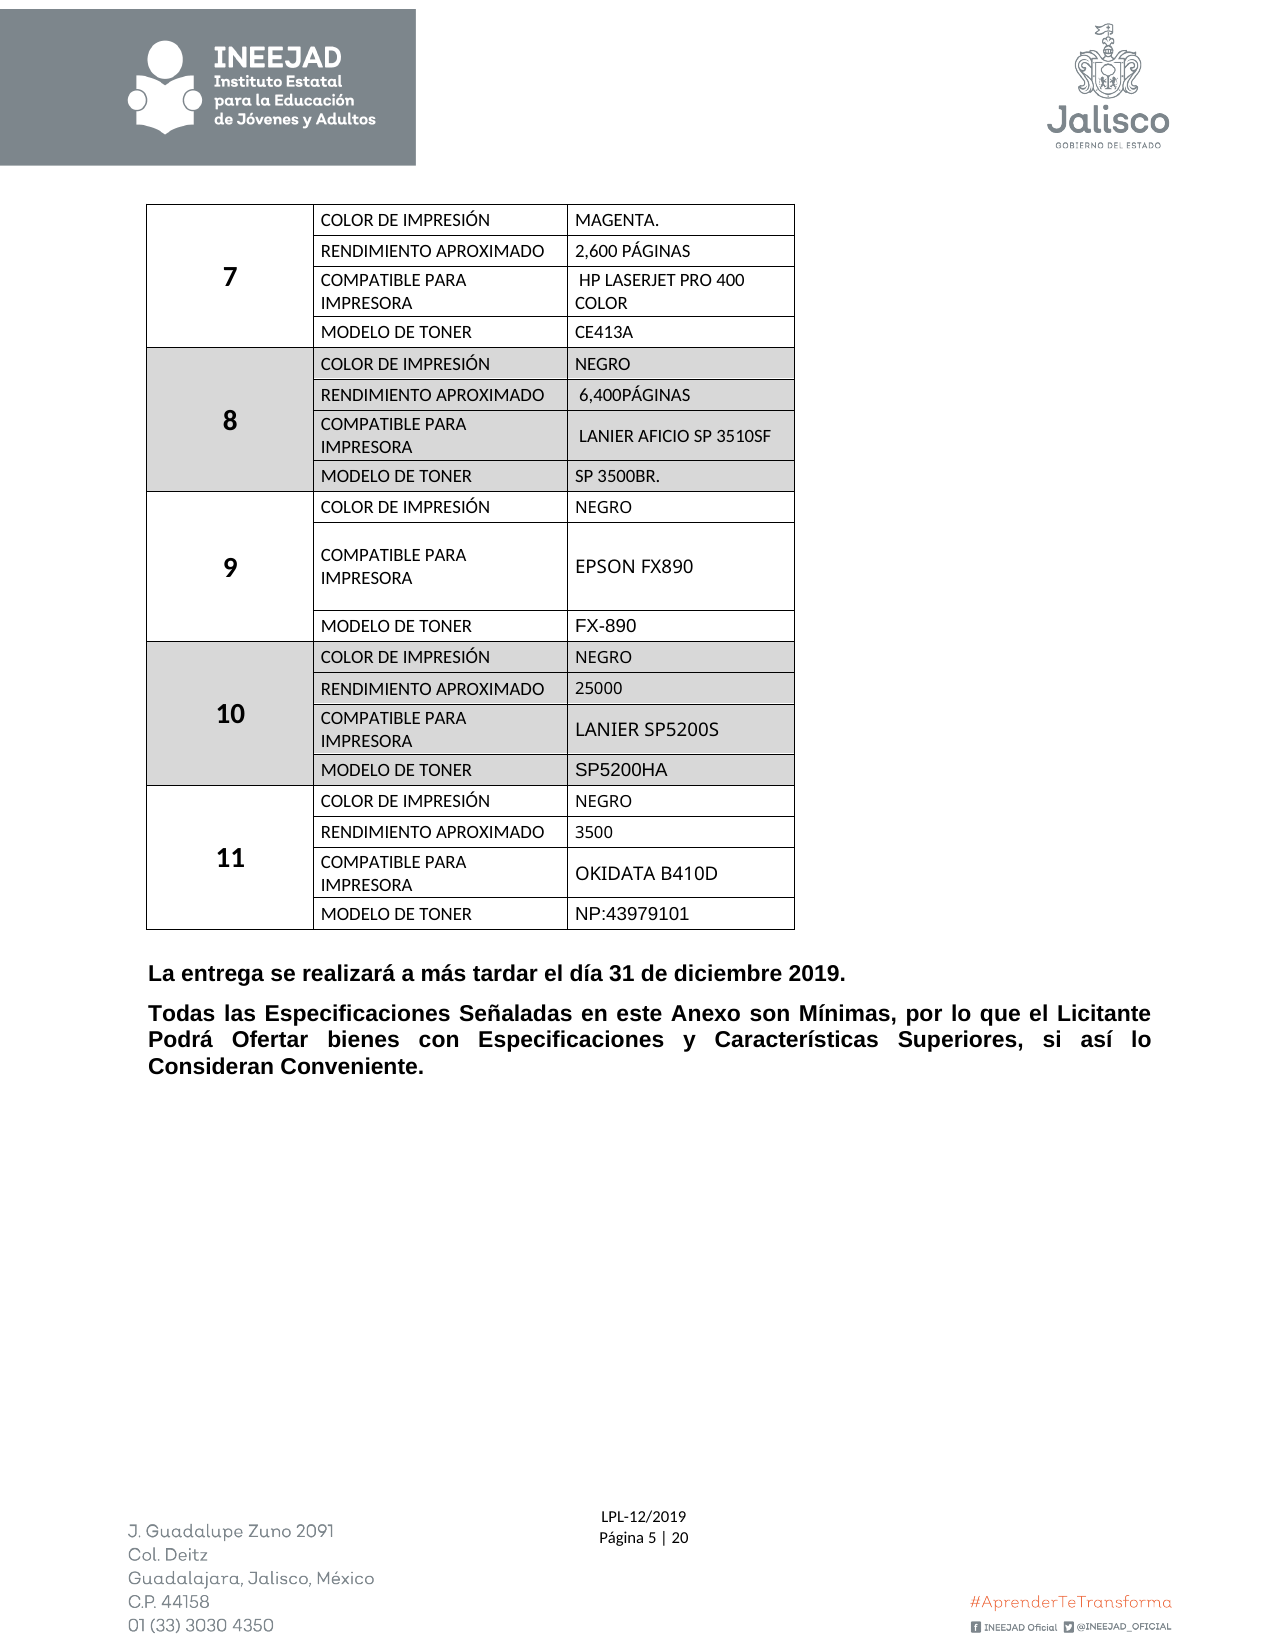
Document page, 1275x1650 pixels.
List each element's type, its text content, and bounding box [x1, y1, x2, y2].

table_cell MODELO DE TONER [314, 317, 567, 347]
table_cell COLOR DE IMPRESIÓN [314, 492, 567, 522]
table_cell NEGRO [568, 348, 794, 378]
table_cell COMPATIBLE PARA IMPRESORA [314, 705, 567, 753]
table_cell CE413A [568, 317, 794, 347]
table_cell 6,400PÁGINAS [568, 380, 794, 410]
table_cell 8 [147, 348, 313, 491]
table_cell RENDIMIENTO APROXIMADO [314, 673, 567, 703]
table_cell SP5200HA [568, 755, 794, 785]
table_cell 3500 [568, 817, 794, 847]
table_cell COLOR DE IMPRESIÓN [314, 642, 567, 672]
table_cell NEGRO [568, 642, 794, 672]
table_cell COMPATIBLE PARA IMPRESORA [314, 523, 567, 610]
table_cell COMPATIBLE PARA IMPRESORA [314, 848, 567, 897]
table_cell COMPATIBLE PARA IMPRESORA [314, 267, 567, 316]
table_cell NEGRO [568, 786, 794, 816]
table_cell 9 [147, 492, 313, 641]
text La entrega se realizará a más tardar el día 31 de diciembre 2019. [148, 960, 1152, 987]
table_cell FX-890 [568, 611, 794, 641]
table_cell RENDIMIENTO APROXIMADO [314, 236, 567, 266]
picture [0, 6, 1266, 1638]
table_cell COLOR DE IMPRESIÓN [314, 348, 567, 378]
table_cell 7 [147, 205, 313, 347]
table_cell EPSON FX890 [568, 523, 794, 610]
table_cell MAGENTA. [568, 205, 794, 235]
table_cell 2,600 PÁGINAS [568, 236, 794, 266]
table_cell LANIER SP5200S [568, 705, 794, 753]
table_cell MODELO DE TONER [314, 898, 567, 928]
table_cell MODELO DE TONER [314, 461, 567, 491]
table_cell RENDIMIENTO APROXIMADO [314, 817, 567, 847]
table_cell RENDIMIENTO APROXIMADO [314, 380, 567, 410]
table_cell COLOR DE IMPRESIÓN [314, 786, 567, 816]
table_cell 25000 [568, 673, 794, 703]
table_cell HP LASERJET PRO 400 COLOR [568, 267, 794, 316]
table_cell LANIER AFICIO SP 3510SF [568, 411, 794, 460]
table_cell NP:43979101 [568, 898, 794, 928]
text Todas las Especificaciones Señaladas en este Anexo son Mínimas, por lo que el Licitante Podrá Ofertar bienes con Especificaciones y Características Superiores, si así lo Consideran Conveniente. [148, 1000, 1152, 1079]
table_cell SP 3500BR. [568, 461, 794, 491]
table_cell MODELO DE TONER [314, 611, 567, 641]
table_cell OKIDATA B410D [568, 848, 794, 897]
table_cell NEGRO [568, 492, 794, 522]
table_cell COLOR DE IMPRESIÓN [314, 205, 567, 235]
table_cell COMPATIBLE PARA IMPRESORA [314, 411, 567, 460]
table_cell MODELO DE TONER [314, 755, 567, 785]
table_cell 10 [147, 642, 313, 785]
table_cell 11 [147, 786, 313, 928]
